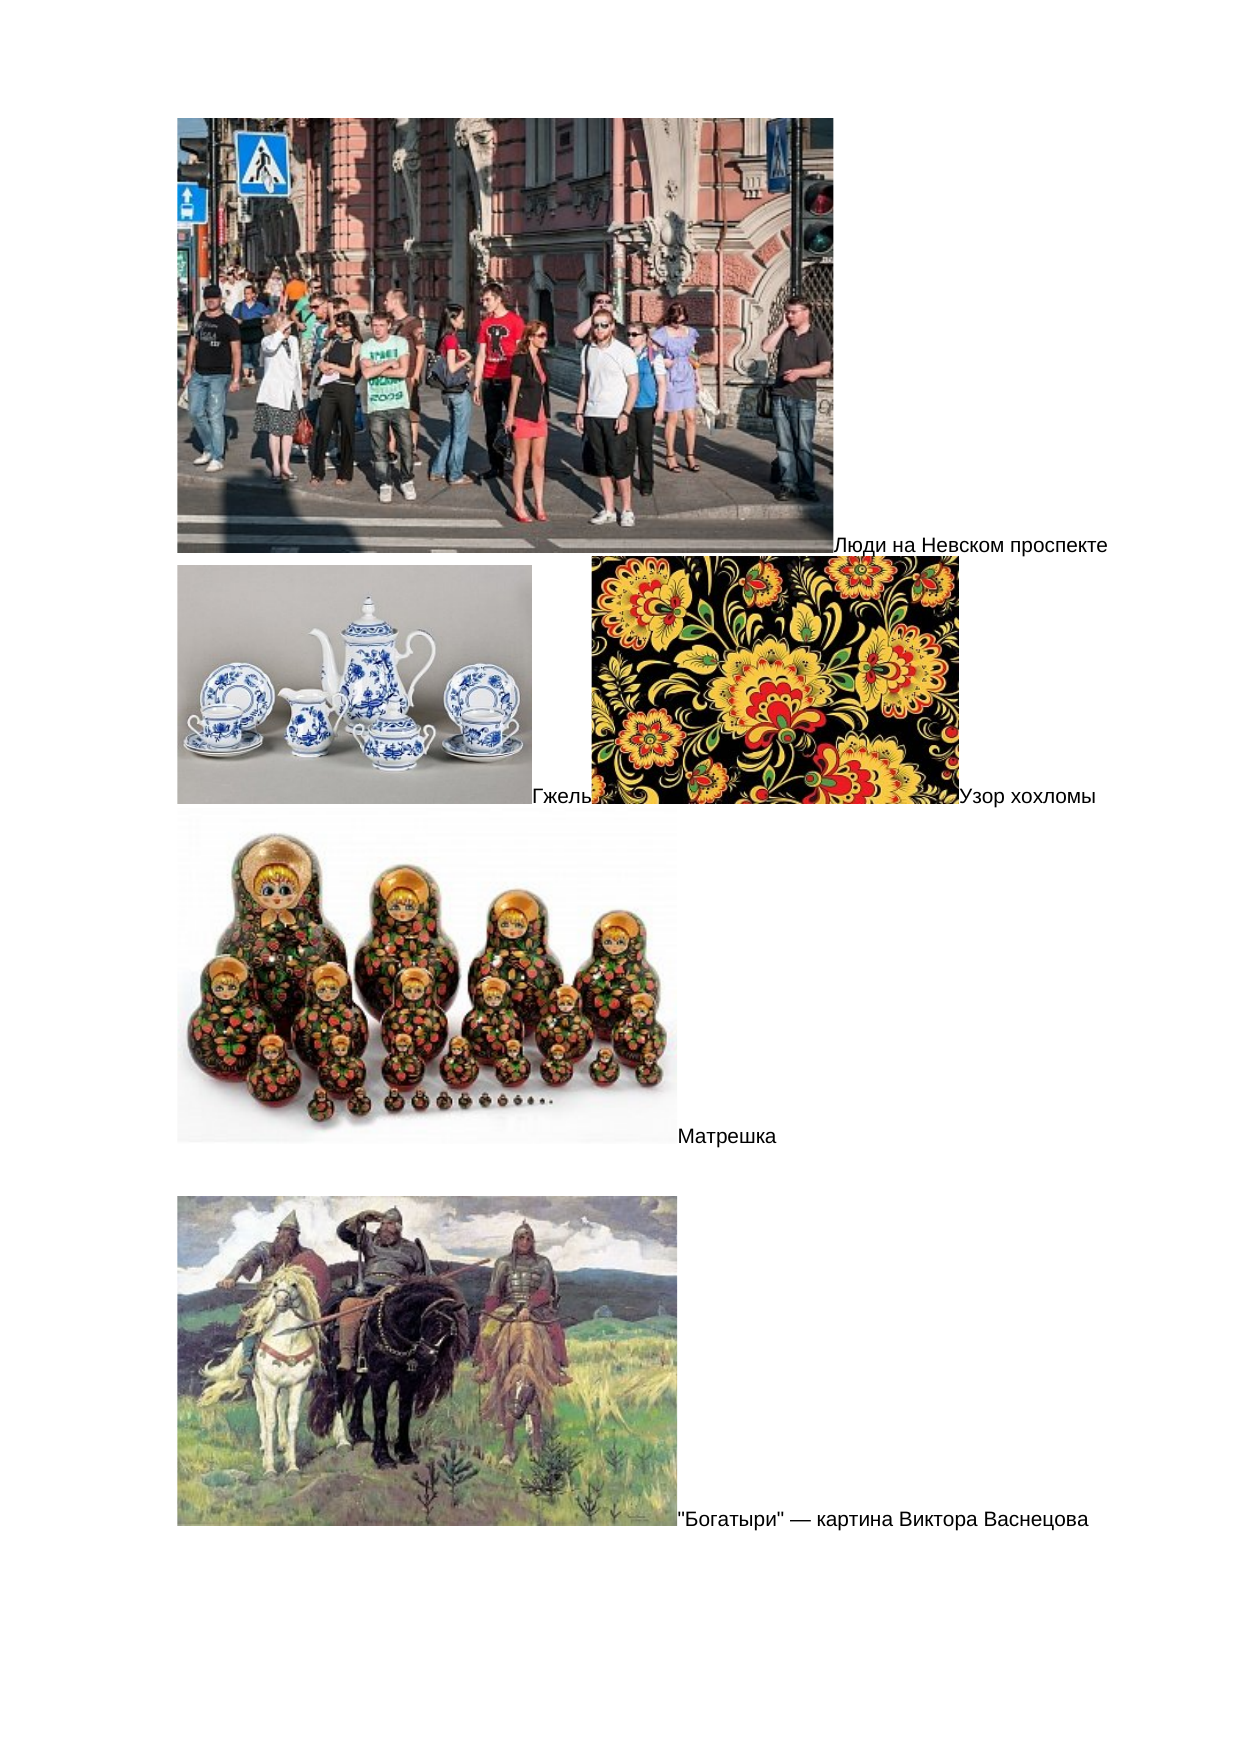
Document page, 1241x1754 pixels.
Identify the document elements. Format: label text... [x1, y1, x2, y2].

picture [177, 118, 834, 553]
picture [591, 556, 959, 804]
picture [177, 565, 532, 804]
picture [177, 808, 678, 1144]
picture [177, 1196, 678, 1526]
